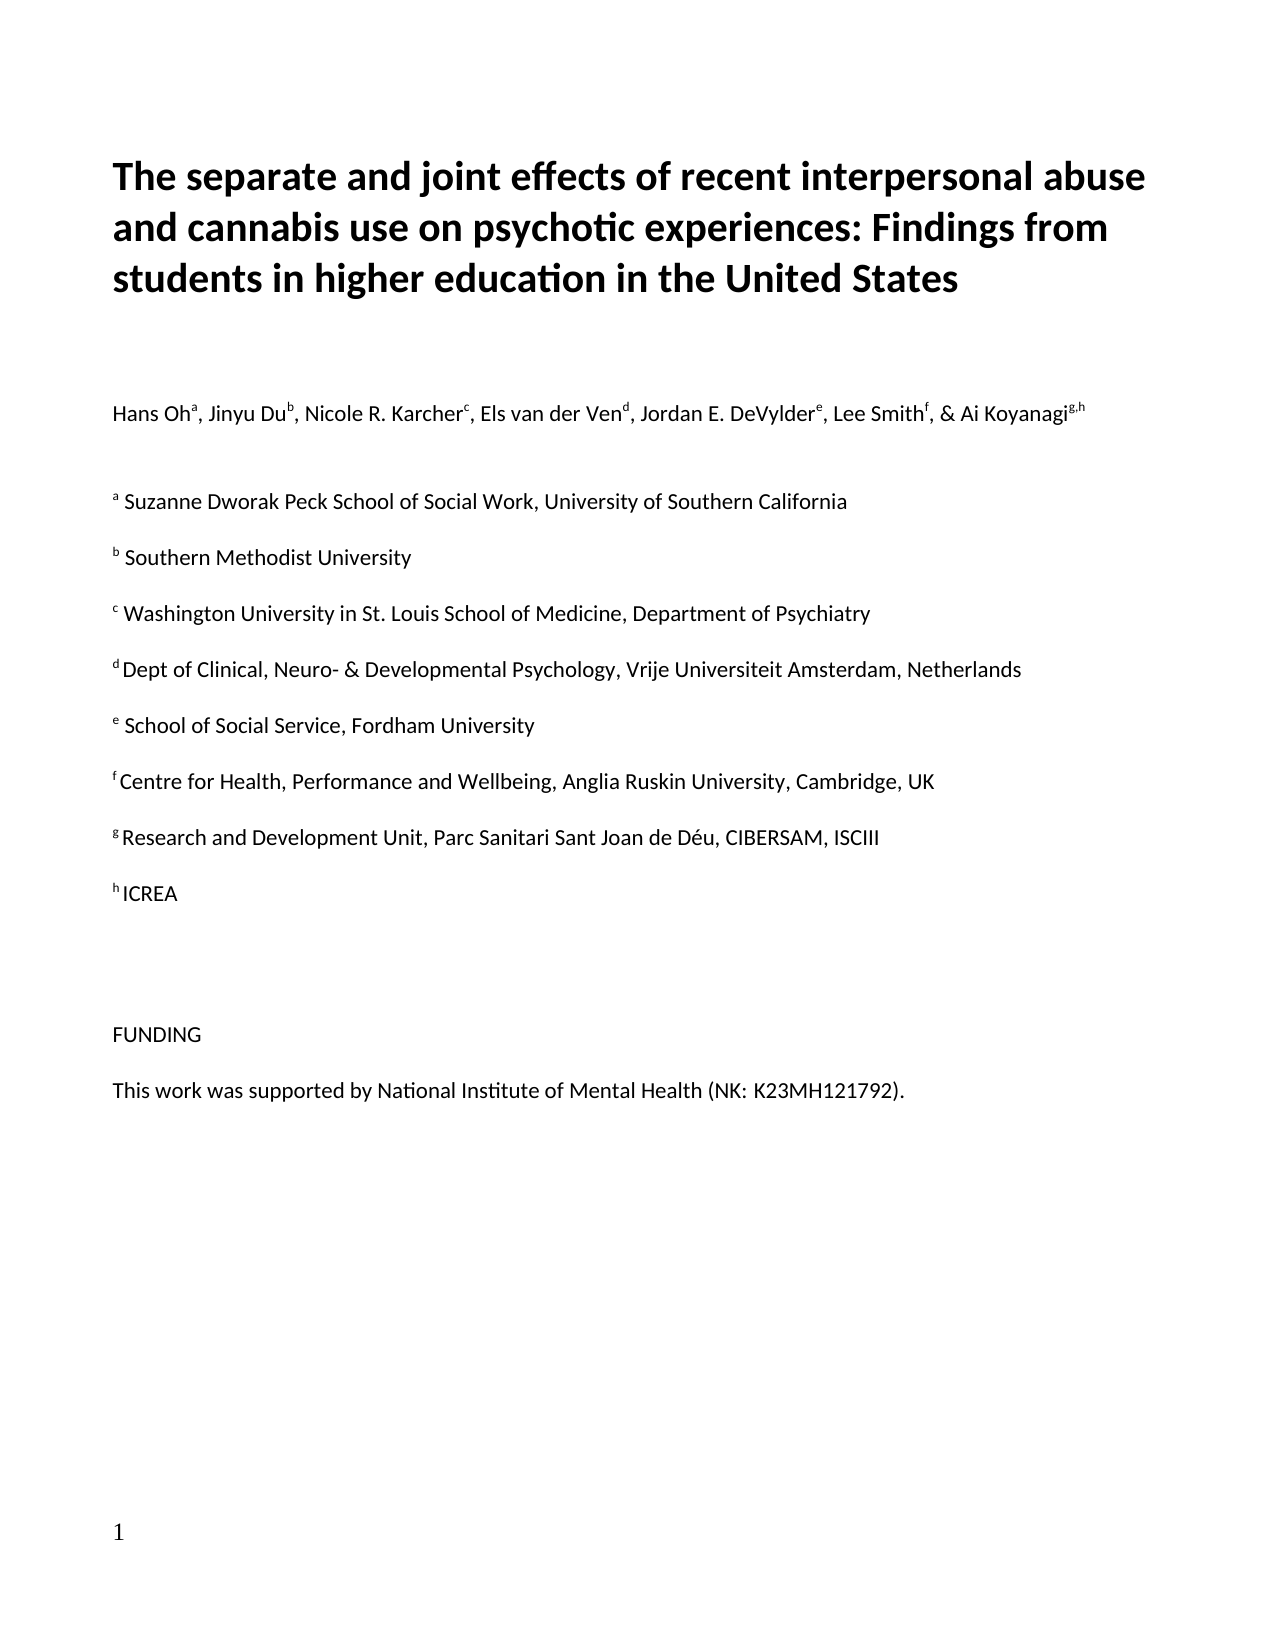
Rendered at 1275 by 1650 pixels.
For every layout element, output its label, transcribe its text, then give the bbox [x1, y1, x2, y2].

text f Centre for Health, Performance and Wellbeing, Anglia Ruskin University, Cambridge, UK [112, 767, 1162, 796]
text d Dept of Clinical, Neuro- & Developmental Psychology, Vrije Universiteit Amsterdam, Netherlands [112, 655, 1162, 683]
text The separate and joint effects of recent interpersonal abuse and cannabis use on psychotic experiences: Findings from students in higher education in the United States [112, 150, 1162, 302]
text g Research and Development Unit, Parc Sanitari Sant Joan de Déu, CIBERSAM, ISCIII [112, 823, 1162, 852]
text b Southern Methodist University [112, 543, 1162, 571]
text This work was supported by National Institute of Mental Health (NK: K23MH121792). [112, 1076, 1162, 1104]
text Hans Oha, Jinyu Dub, Nicole R. Karcherc, Els van der Vend, Jordan E. DeVyldere, Lee Smithf, & Ai Koyanagig,h [112, 399, 1162, 427]
text c Washington University in St. Louis School of Medicine, Department of Psychiatry [112, 599, 1162, 627]
text FUNDING [112, 1020, 1162, 1048]
text e School of Social Service, Fordham University [112, 711, 1162, 739]
text a Suzanne Dworak Peck School of Social Work, University of Southern California [112, 487, 1162, 515]
text h ICREA [112, 879, 1162, 908]
